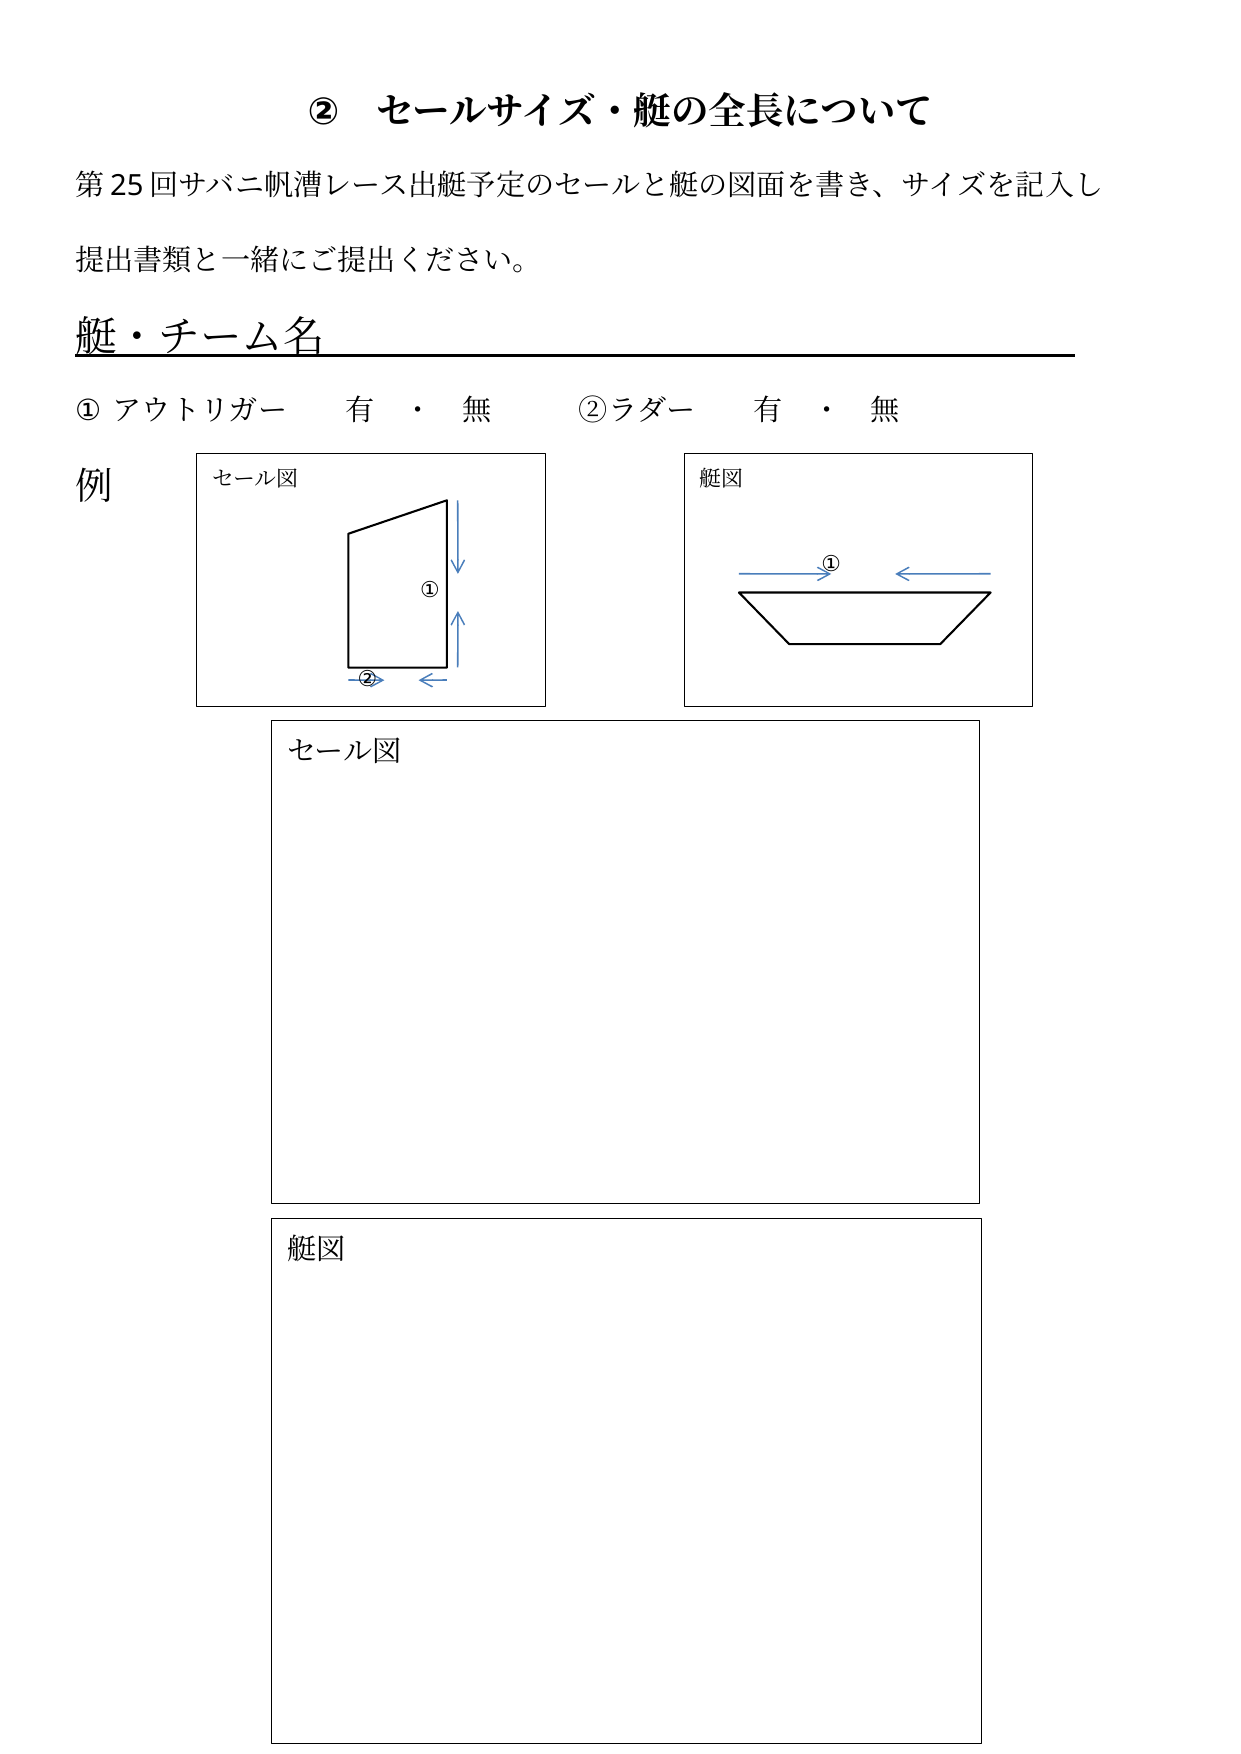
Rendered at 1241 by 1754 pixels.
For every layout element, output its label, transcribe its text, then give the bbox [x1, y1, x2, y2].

text ② セールサイズ・艇の全長について [75, 71, 1165, 146]
list 例 [75, 446, 1165, 521]
text 提出書類と一緒にご提出ください。 [75, 221, 1165, 296]
text 艇・チーム名 [75, 296, 1165, 371]
list アウトリガー 有 ・ 無 ②ラダー 有 ・ 無 [75, 371, 1165, 446]
text 第25回サバニ帆漕レース出艇予定のセールと艇の図面を書き、サイズを記入し [75, 146, 1165, 221]
